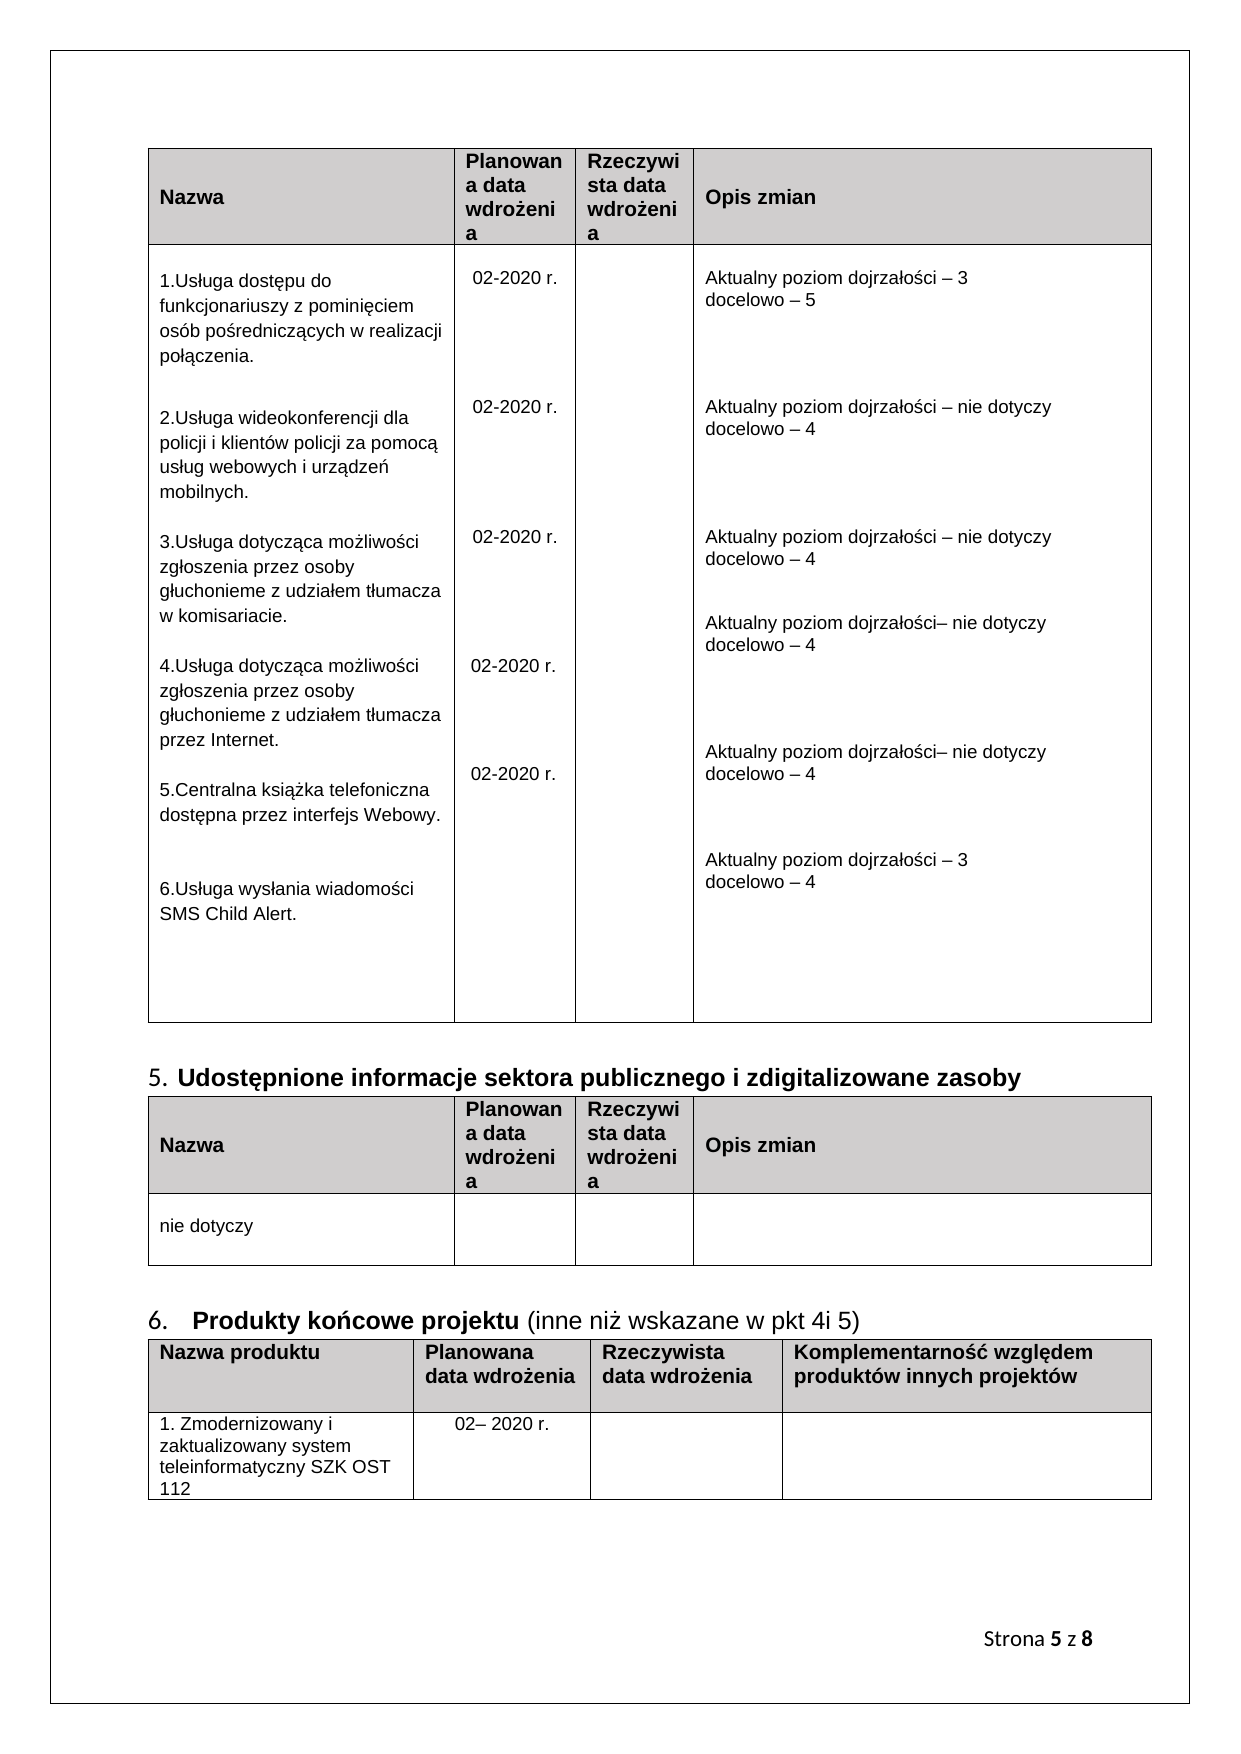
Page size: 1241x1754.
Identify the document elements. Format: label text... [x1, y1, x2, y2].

table_header Nazwa produktu [149, 1340, 413, 1412]
table_header Planowana data wdrożenia [455, 149, 575, 244]
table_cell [455, 245, 575, 1022]
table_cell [149, 245, 454, 1022]
table_cell [576, 245, 693, 1022]
subtitle Udostępnione informacje sektora publicznego i zdigitalizowane zasoby [148, 1060, 1093, 1093]
table_cell 1. Zmodernizowany i zaktualizowany system teleinformatyczny SZK OST 112 [149, 1413, 413, 1499]
table_cell nie dotyczy [149, 1194, 454, 1265]
table_cell 02– 2020 r. [414, 1413, 590, 1499]
table_header Nazwa [149, 149, 454, 244]
table_cell [591, 1413, 782, 1499]
table_header Rzeczywista data wdrożenia [591, 1340, 782, 1412]
table_header Opis zmian [694, 1097, 1151, 1193]
table_cell [694, 1194, 1151, 1265]
subtitle Produkty końcowe projektu (inne niż wskazane w pkt 4i 5) [148, 1303, 1093, 1336]
table_header Planowana data wdrożenia [455, 1097, 575, 1193]
table_header Rzeczywista data wdrożenia [576, 149, 693, 244]
table_header Komplementarność względem produktów innych projektów [783, 1340, 1151, 1412]
table_header Opis zmian [694, 149, 1151, 244]
table_cell [576, 1194, 693, 1265]
table_cell [783, 1413, 1151, 1499]
table_header Planowana data wdrożenia [414, 1340, 590, 1412]
table_cell [455, 1194, 575, 1265]
table_header Rzeczywista data wdrożenia [576, 1097, 693, 1193]
table_header Nazwa [149, 1097, 454, 1193]
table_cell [694, 245, 1151, 1022]
